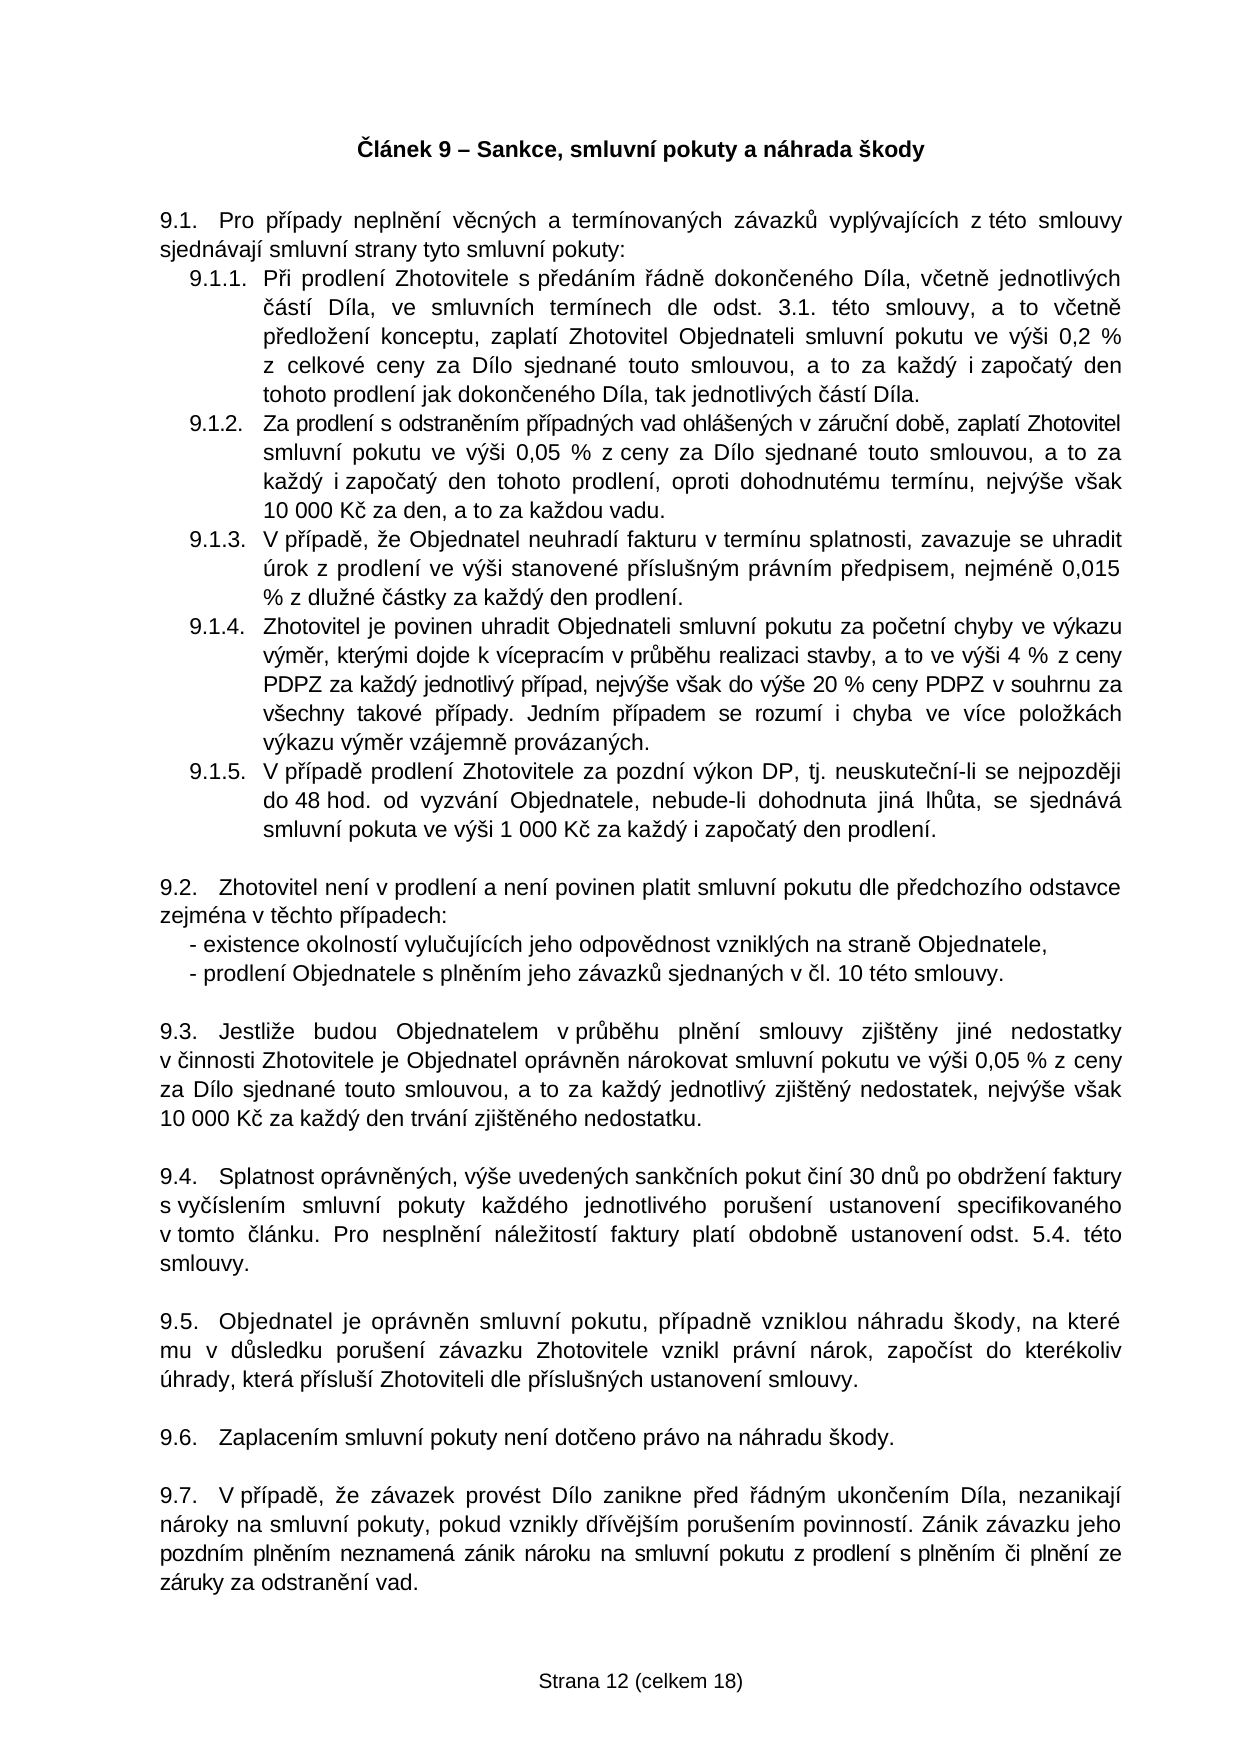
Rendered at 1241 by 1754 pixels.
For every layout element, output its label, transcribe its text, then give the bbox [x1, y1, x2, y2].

list Při prodlení Zhotovitele s předáním řádně dokončeného Díla, včetně jednotlivých částí Díla, ve smluvních termínech dle odst. 3.1. této smlouvy, a to včetně předložení konceptu, zaplatí Zhotovitel Objednateli smluvní pokutu ve výši 0,2 % z celkové ceny za Dílo sjednané touto smlouvou, a to za každý i započatý den tohoto prodlení jak dokončeného Díla, tak jednotlivých částí Díla. [189, 265, 1122, 408]
list V případě, že závazek provést Dílo zanikne před řádným ukončením Díla, nezanikají nároky na smluvní pokuty, pokud vznikly dřívějším porušením povinností. Zánik závazku jeho pozdním plněním neznamená zánik nároku na smluvní pokutu z prodlení s plněním či plnění ze záruky za odstranění vad. [159, 1482, 1122, 1595]
list V případě prodlení Zhotovitele za pozdní výkon DP, tj. neuskuteční-li se nejpozději do 48 hod. od vyzvání Objednatele, nebude-li dohodnuta jiná lhůta, se sjednává smluvní pokuta ve výši 1 000 Kč za každý i započatý den prodlení. [189, 758, 1122, 842]
list Splatnost oprávněných, výše uvedených sankčních pokut činí 30 dnů po obdržení faktury s vyčíslením smluvní pokuty každého jednotlivého porušení ustanovení specifikovaného v tomto článku. Pro nesplnění náležitostí faktury platí obdobně ustanovení odst. 5.4. této smlouvy. [159, 1163, 1122, 1276]
text - prodlení Objednatele s plněním jeho závazků sjednaných v čl. 10 této smlouvy. [159, 960, 1111, 987]
text Článek 9 – Sankce, smluvní pokuty a náhrada škody [159, 136, 1122, 162]
list Zhotovitel je povinen uhradit Objednateli smluvní pokutu za početní chyby ve výkazu výměr, kterými dojde k vícepracím v průběhu realizaci stavby, a to ve výši 4 % z ceny PDPZ za každý jednotlivý případ, nejvýše však do výše 20 % ceny PDPZ v souhrnu za všechny takové případy. Jedním případem se rozumí i chyba ve více položkách výkazu výměr vzájemně provázaných. [189, 613, 1122, 755]
list Zhotovitel není v prodlení a není povinen platit smluvní pokutu dle předchozího odstavce zejména v těchto případech: [159, 873, 1122, 929]
list Zaplacením smluvní pokuty není dotčeno právo na náhradu škody. [159, 1424, 1122, 1450]
list Za prodlení s odstraněním případných vad ohlášených v záruční době, zaplatí Zhotovitel smluvní pokutu ve výši 0,05 % z ceny za Dílo sjednané touto smlouvou, a to za každý i započatý den tohoto prodlení, oproti dohodnutému termínu, nejvýše však 10 000 Kč za den, a to za každou vadu. [189, 410, 1122, 523]
list Pro případy neplnění věcných a termínovaných závazků vyplývajících z této smlouvy sjednávají smluvní strany tyto smluvní pokuty: [159, 207, 1122, 263]
list Objednatel je oprávněn smluvní pokutu, případně vzniklou náhradu škody, na které mu v důsledku porušení závazku Zhotovitele vznikl právní nárok, započíst do kterékoliv úhrady, která přísluší Zhotoviteli dle příslušných ustanovení smlouvy. [159, 1308, 1122, 1392]
text - existence okolností vylučujících jeho odpovědnost vzniklých na straně Objednatele, [159, 931, 1111, 958]
list V případě, že Objednatel neuhradí fakturu v termínu splatnosti, zavazuje se uhradit úrok z prodlení ve výši stanovené příslušným právním předpisem, nejméně 0,015 % z dlužné částky za každý den prodlení. [189, 526, 1122, 610]
list Jestliže budou Objednatelem v průběhu plnění smlouvy zjištěny jiné nedostatky v činnosti Zhotovitele je Objednatel oprávněn nárokovat smluvní pokutu ve výši 0,05 % z ceny za Dílo sjednané touto smlouvou, a to za každý jednotlivý zjištěný nedostatek, nejvýše však 10 000 Kč za každý den trvání zjištěného nedostatku. [159, 1018, 1122, 1132]
